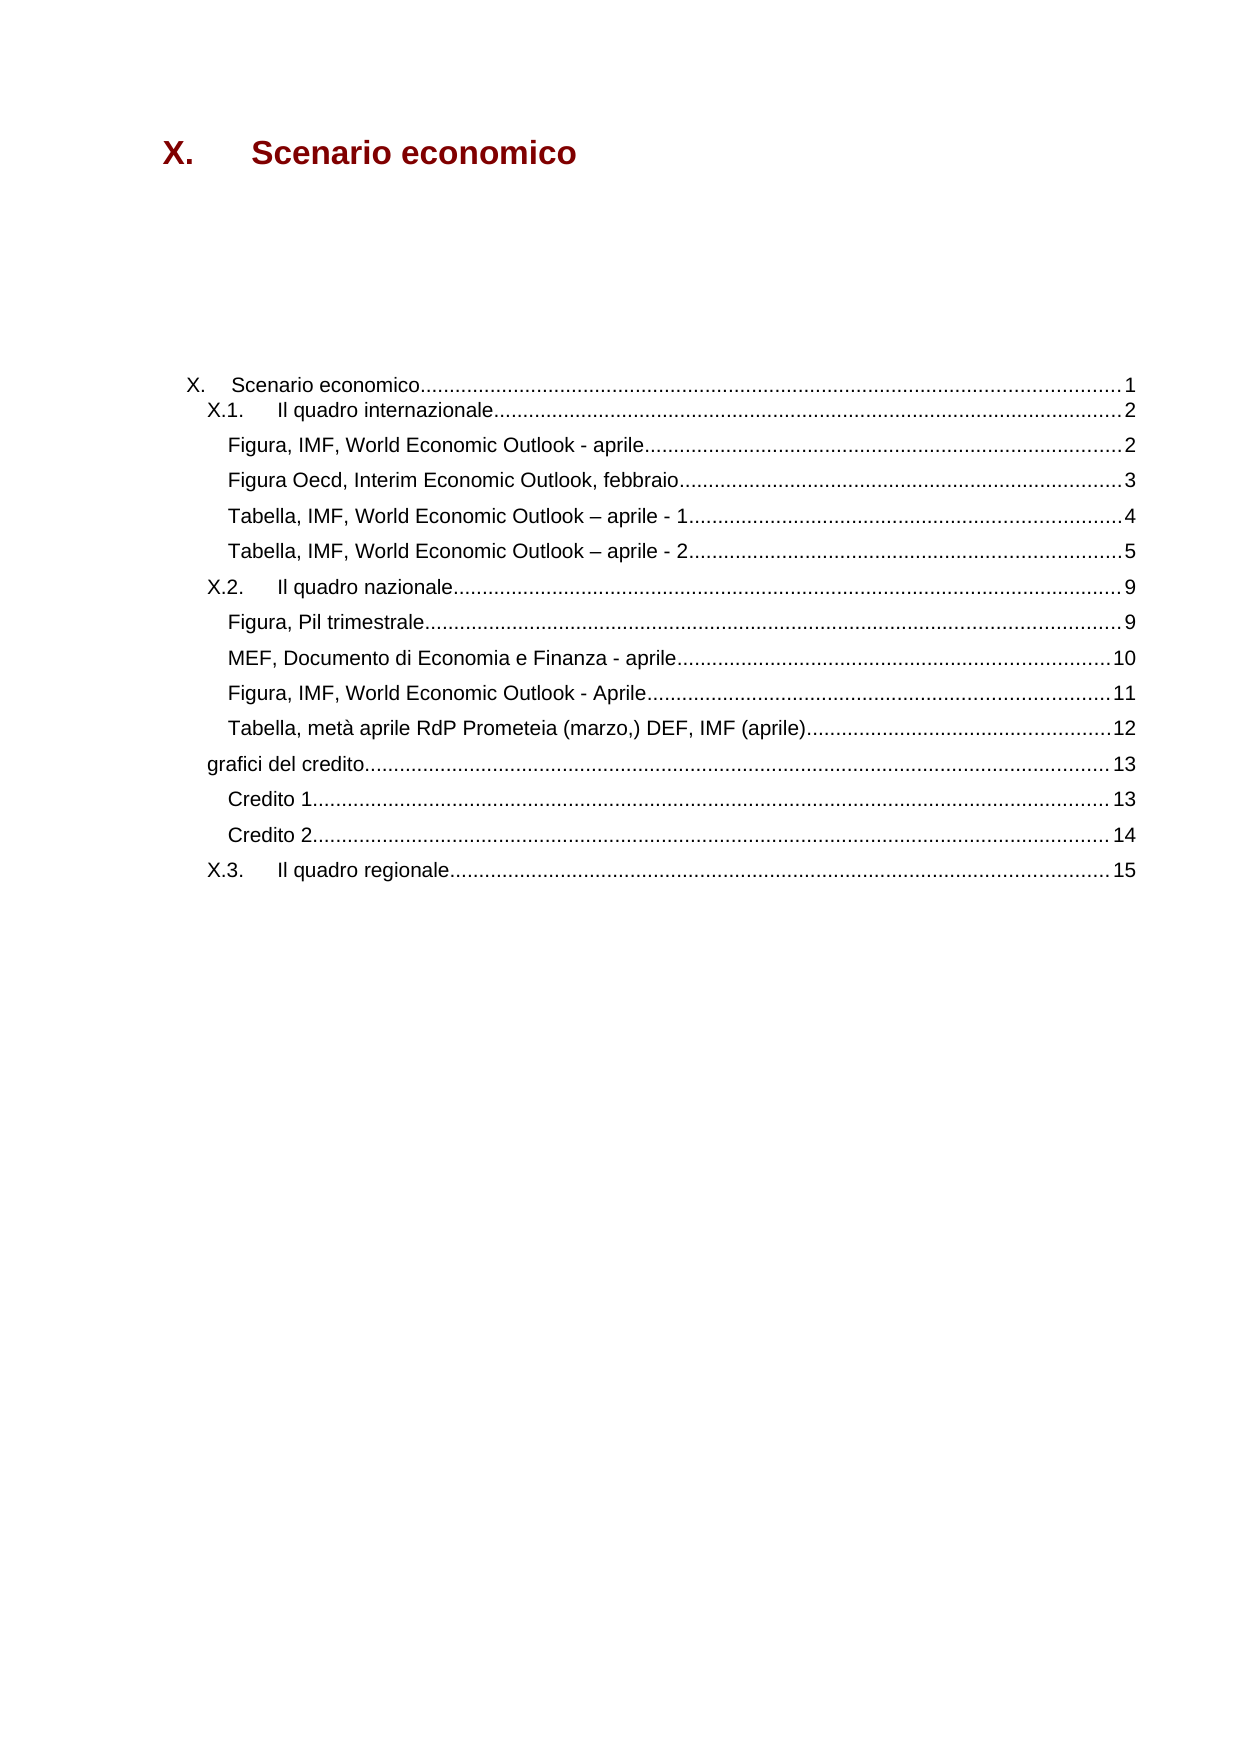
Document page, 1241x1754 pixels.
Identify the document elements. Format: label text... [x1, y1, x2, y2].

text Figura, IMF, World Economic Outlook - Aprile 11 [204, 680, 1137, 705]
subtitle X. Scenario economico [162, 133, 1137, 171]
text Figura Oecd, Interim Economic Outlook, febbraio 3 [204, 467, 1137, 492]
text MEF, Documento di Economia e Finanza - aprile 10 [204, 644, 1137, 669]
text grafici del credito 13 [183, 751, 1137, 776]
text X. Scenario economico 1 [162, 371, 1137, 396]
text X.1. Il quadro internazionale. 2 [183, 396, 1137, 421]
text Credito 2 14 [204, 821, 1137, 846]
text Figura, Pil trimestrale 9 [204, 609, 1137, 634]
text Credito 1 13 [204, 786, 1137, 811]
text Tabella, IMF, World Economic Outlook – aprile - 2 5 [204, 538, 1137, 563]
text Tabella, metà aprile RdP Prometeia (marzo,) DEF, IMF (aprile) 12 [204, 715, 1137, 740]
text X.3. Il quadro regionale 15 [183, 857, 1137, 882]
text X.2. Il quadro nazionale. 9 [183, 573, 1137, 598]
text Tabella, IMF, World Economic Outlook – aprile - 1 4 [204, 503, 1137, 528]
text Figura, IMF, World Economic Outlook - aprile 2 [204, 432, 1137, 457]
